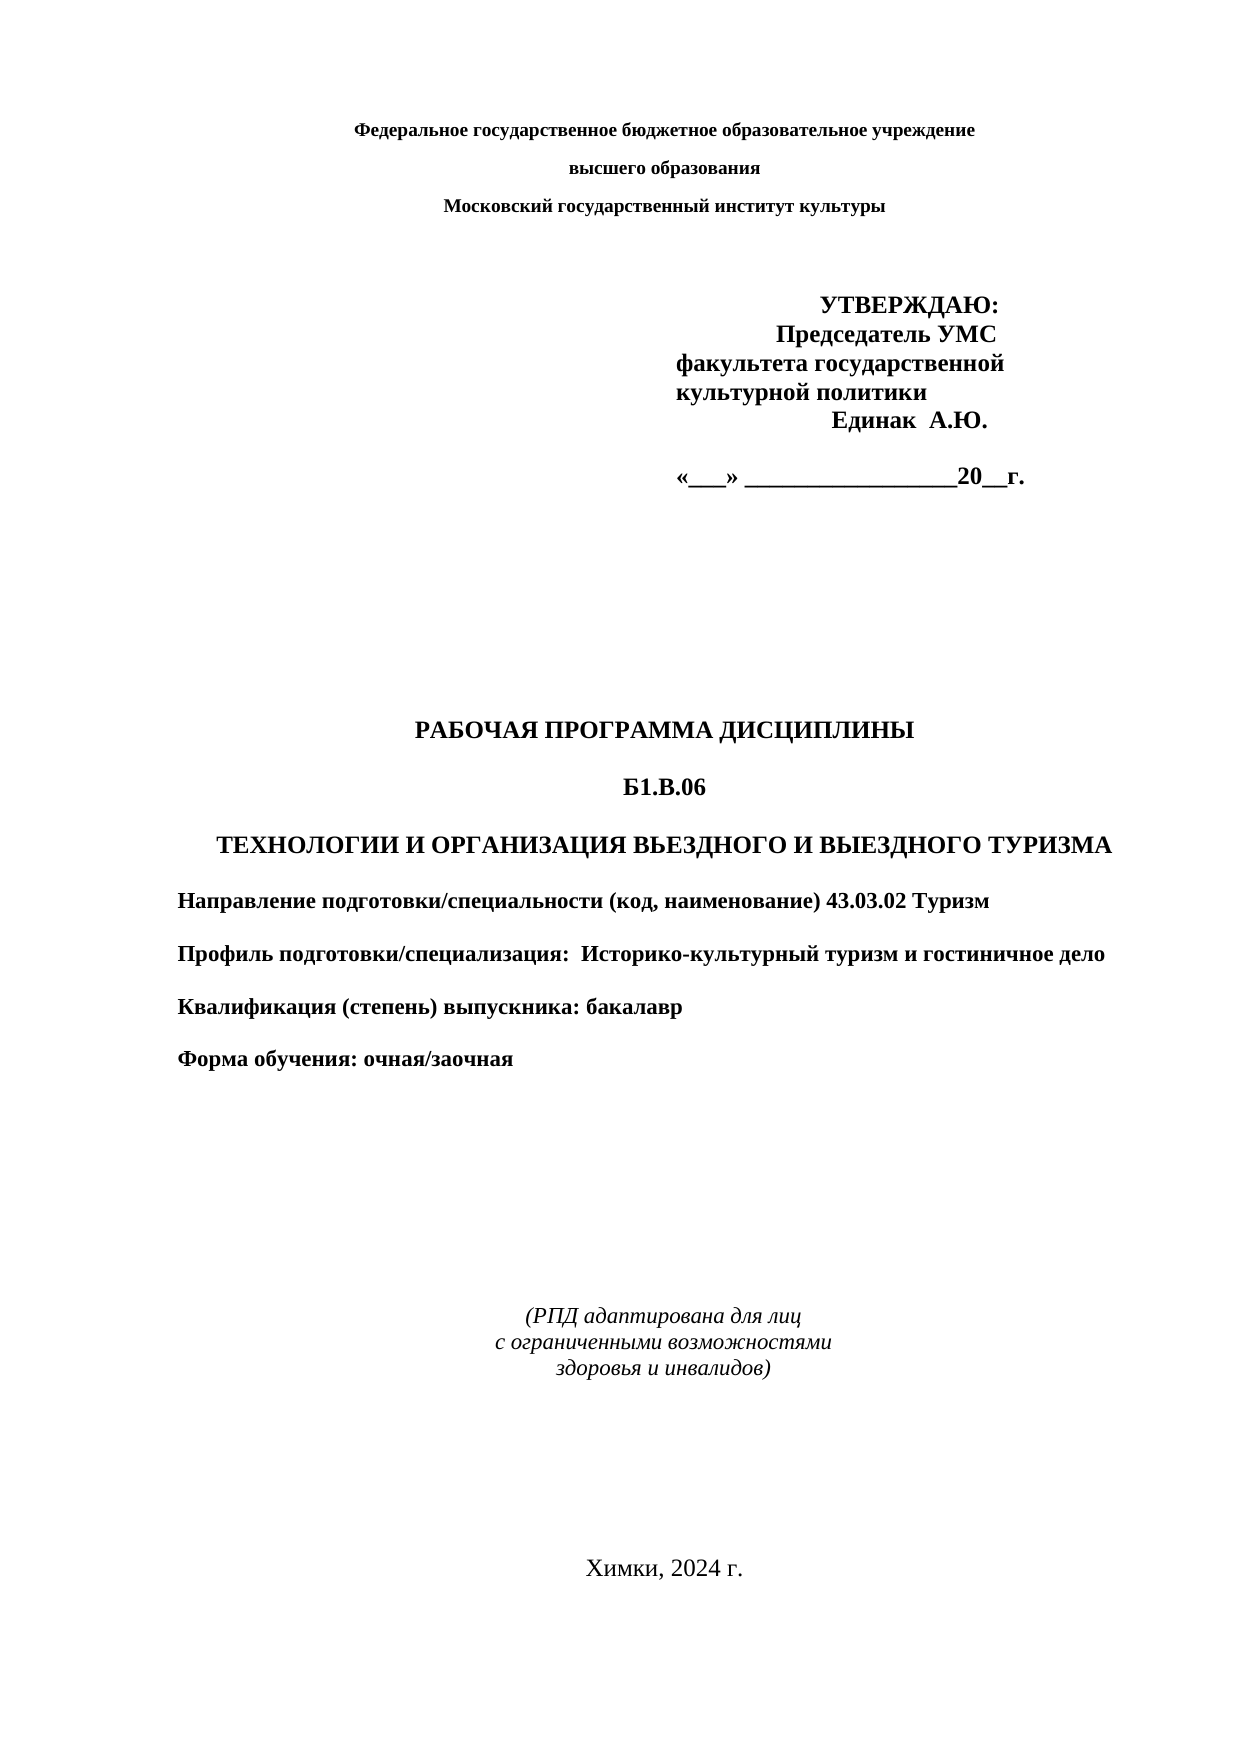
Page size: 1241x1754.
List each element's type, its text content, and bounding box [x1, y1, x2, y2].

text Профиль подготовки/специализация: Историко-культурный туризм и гостиничное дело [177, 940, 1152, 966]
text ТЕХНОЛОГИИ И ОРГАНИЗАЦИЯ ВЬЕЗДНОГО И ВЫЕЗДНОГО ТУРИЗМА [177, 830, 1152, 858]
text здоровья и инвалидов) [177, 1354, 1152, 1381]
text Московский государственный институт культуры [177, 195, 1152, 233]
text с ограниченными возможностями [177, 1328, 1152, 1354]
text Квалификация (степень) выпускника: бакалавр [177, 993, 1152, 1019]
text Б1.В.06 [177, 772, 1152, 801]
text Федеральное государственное бюджетное образовательное учреждение [177, 118, 1152, 156]
text Химки, 2024 г. [177, 1553, 1152, 1582]
text высшего образования [177, 156, 1152, 195]
text Форма обучения: очная/заочная [177, 1045, 1152, 1072]
table_header УТВЕРЖДАЮ: Председатель УМС факультета государственной культурной политики Единак А.Ю. «___» _________________20__г. [665, 291, 1154, 513]
text (РПД адаптирована для лиц [177, 1302, 1152, 1328]
text Направление подготовки/специальности (код, наименование) 43.03.02 Туризм [177, 887, 1152, 914]
text РАБОЧАЯ ПРОГРАММА ДИСЦИПЛИНЫ [177, 715, 1152, 743]
